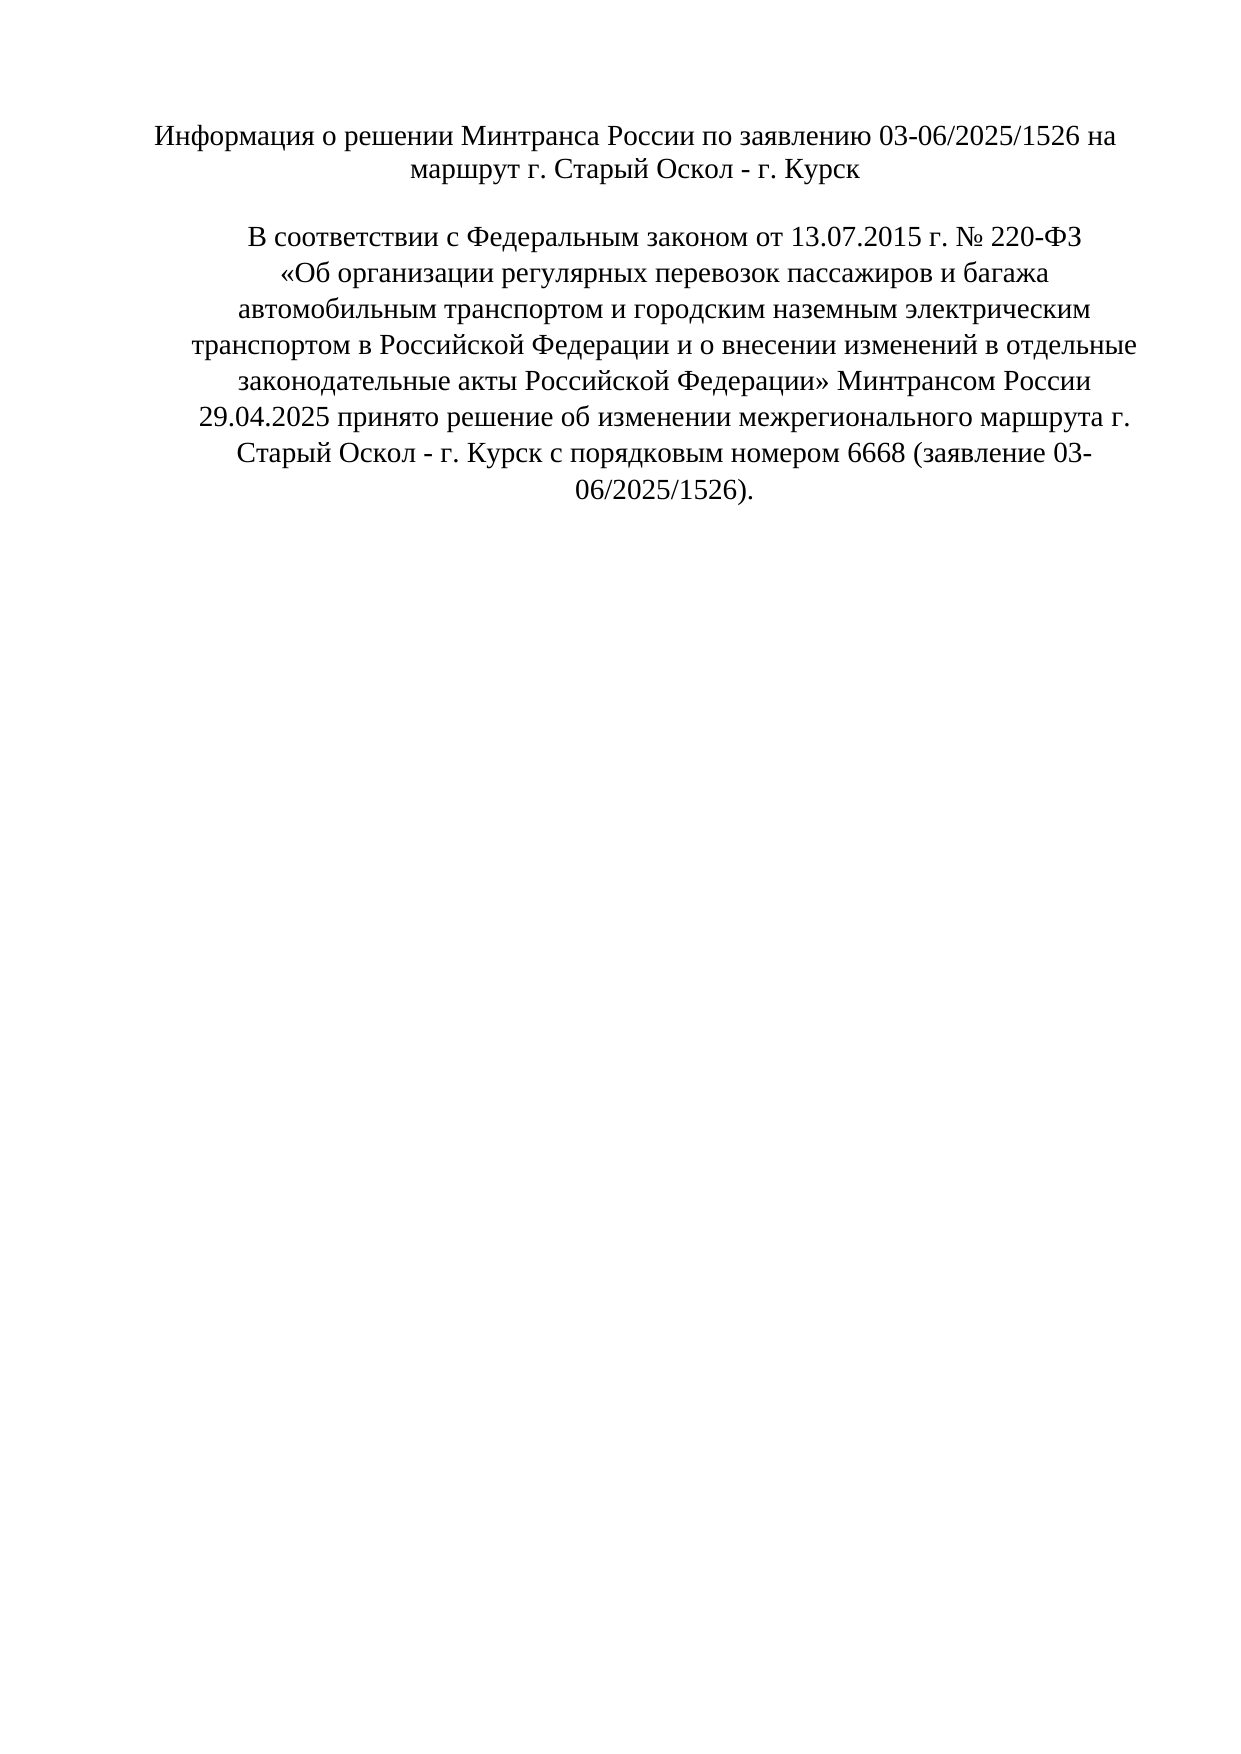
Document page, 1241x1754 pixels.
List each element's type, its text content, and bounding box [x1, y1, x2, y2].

text Информация о решении Минтранса России по заявлению 03-06/2025/1526 на маршрут г. Старый Оскол - г. Курск [118, 118, 1152, 185]
text В соответствии с Федеральным законом от 13.07.2015 г. № 220-ФЗ «Об организации регулярных перевозок пассажиров и багажа автомобильным транспортом и городским наземным электрическим транспортом в Российской Федерации и о внесении изменений в отдельные законодательные акты Российской Федерации» Минтрансом России 29.04.2025 принято решение об изменении межрегионального маршрута г. Старый Оскол - г. Курск с порядковым номером 6668 (заявление 03-06/2025/1526). [177, 219, 1152, 505]
